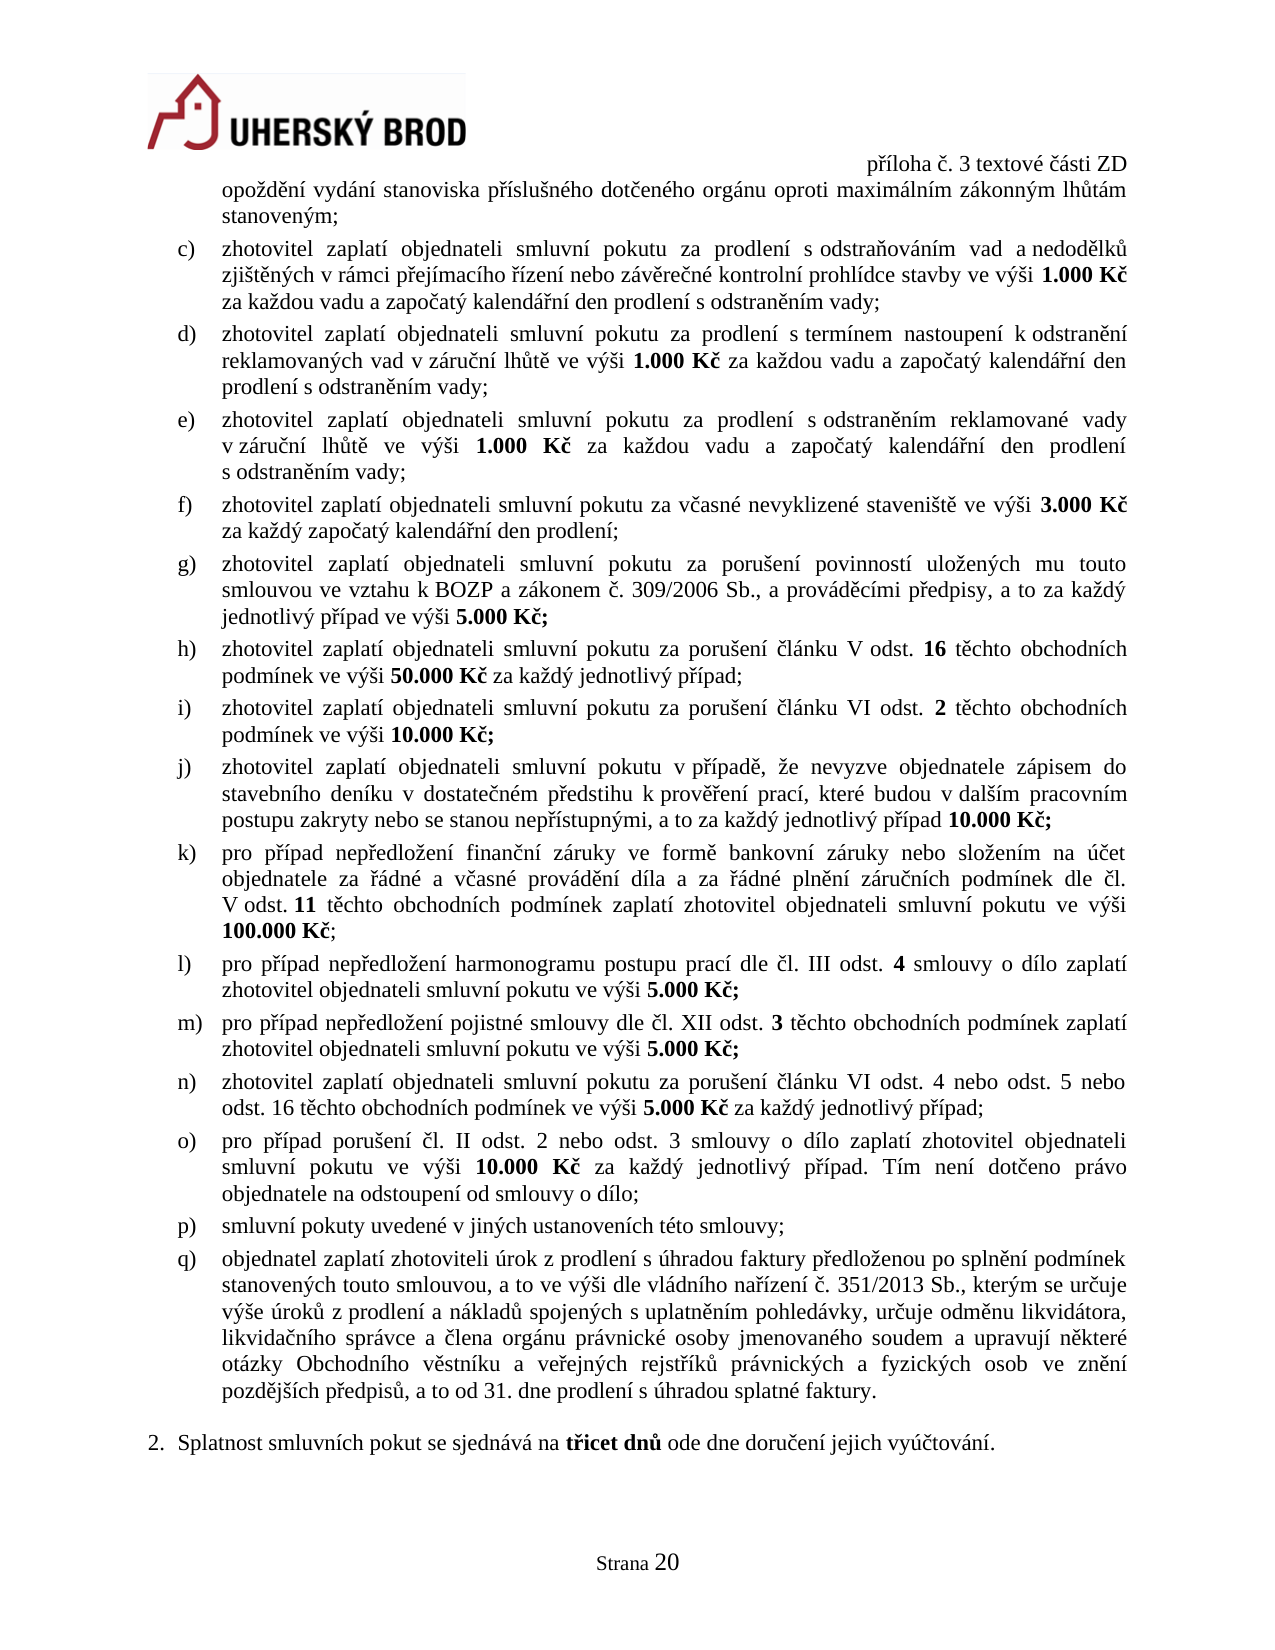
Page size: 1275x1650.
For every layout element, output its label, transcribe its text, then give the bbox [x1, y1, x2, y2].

list smluvní pokuty uvedené v jiných ustanoveních této smlouvy; [177, 1212, 1127, 1239]
picture [147, 73, 466, 150]
list zhotovitel zaplatí objednateli smluvní pokutu za prodlení s odstraňováním vad a nedodělků zjištěných v rámci přejímacího řízení nebo závěrečné kontrolní prohlídce stavby ve výši 1.000 Kč za každou vadu a započatý kalendářní den prodlení s odstraněním vady; [177, 235, 1127, 314]
list zhotovitel zaplatí objednateli smluvní pokutu za porušení článku VI odst. 2 těchto obchodních podmínek ve výši 10.000 Kč; [177, 694, 1127, 747]
list pro případ porušení čl. II odst. 2 nebo odst. 3 smlouvy o dílo zaplatí zhotovitel objednateli smluvní pokutu ve výši 10.000 Kč za každý jednotlivý případ. Tím není dotčeno právo objednatele na odstoupení od smlouvy o dílo; [177, 1127, 1127, 1206]
list pro případ nepředložení pojistné smlouvy dle čl. XII odst. 3 těchto obchodních podmínek zaplatí zhotovitel objednateli smluvní pokutu ve výši 5.000 Kč; [177, 1009, 1127, 1062]
list pro případ nepředložení finanční záruky ve formě bankovní záruky nebo složením na účet objednatele za řádné a včasné provádění díla a za řádné plnění záručních podmínek dle čl. V odst. 11 těchto obchodních podmínek zaplatí zhotovitel objednateli smluvní pokutu ve výši 100.000 Kč; [177, 838, 1127, 944]
list Splatnost smluvních pokut se sjednává na třicet dnů ode dne doručení jejich vyúčtování. [148, 1429, 1127, 1456]
list zhotovitel zaplatí objednateli smluvní pokutu za porušení článku VI odst. 4 nebo odst. 5 nebo odst. 16 těchto obchodních podmínek ve výši 5.000 Kč za každý jednotlivý případ; [177, 1068, 1127, 1121]
list zhotovitel zaplatí objednateli smluvní pokutu za včasné nevyklizené staveniště ve výši 3.000 Kč za každý započatý kalendářní den prodlení; [177, 491, 1127, 544]
list zhotovitel zaplatí objednateli smluvní pokutu za porušení článku V odst. 16 těchto obchodních podmínek ve výši 50.000 Kč za každý jednotlivý případ; [177, 635, 1127, 688]
list zhotovitel zaplatí objednateli smluvní pokutu za prodlení s termínem nastoupení k odstranění reklamovaných vad v záruční lhůtě ve výši 1.000 Kč za každou vadu a započatý kalendářní den prodlení s odstraněním vady; [177, 320, 1127, 399]
list pro případ nepředložení harmonogramu postupu prací dle čl. III odst. 4 smlouvy o dílo zaplatí zhotovitel objednateli smluvní pokutu ve výši 5.000 Kč; [177, 950, 1127, 1003]
list objednatel zaplatí zhotoviteli úrok z prodlení s úhradou faktury předloženou po splnění podmínek stanovených touto smlouvou, a to ve výši dle vládního nařízení č. 351/2013 Sb., kterým se určuje výše úroků z prodlení a nákladů spojených s uplatněním pohledávky, určuje odměnu likvidátora, likvidačního správce a člena orgánu právnické osoby jmenovaného soudem a upravují některé otázky Obchodního věstníku a veřejných rejstříků právnických a fyzických osob ve znění pozdějších předpisů, a to od 31. dne prodlení s úhradou splatné faktury. [177, 1245, 1127, 1403]
list zhotovitel zaplatí objednateli smluvní pokutu za prodlení s odstraněním reklamované vady v záruční lhůtě ve výši 1.000 Kč za každou vadu a započatý kalendářní den prodlení s odstraněním vady; [177, 406, 1127, 485]
list zhotovitel zaplatí objednateli smluvní pokutu v případě, že nevyzve objednatele zápisem do stavebního deníku v dostatečném předstihu k prověření prací, které budou v dalším pracovním postupu zakryty nebo se stanou nepřístupnými, a to za každý jednotlivý případ 10.000 Kč; [177, 753, 1127, 832]
list zhotovitel zaplatí objednateli smluvní pokutu za porušení povinností uložených mu touto smlouvou ve vztahu k BOZP a zákonem č. 309/2006 Sb., a prováděcími předpisy, a to za každý jednotlivý případ ve výši 5.000 Kč; [177, 550, 1127, 629]
